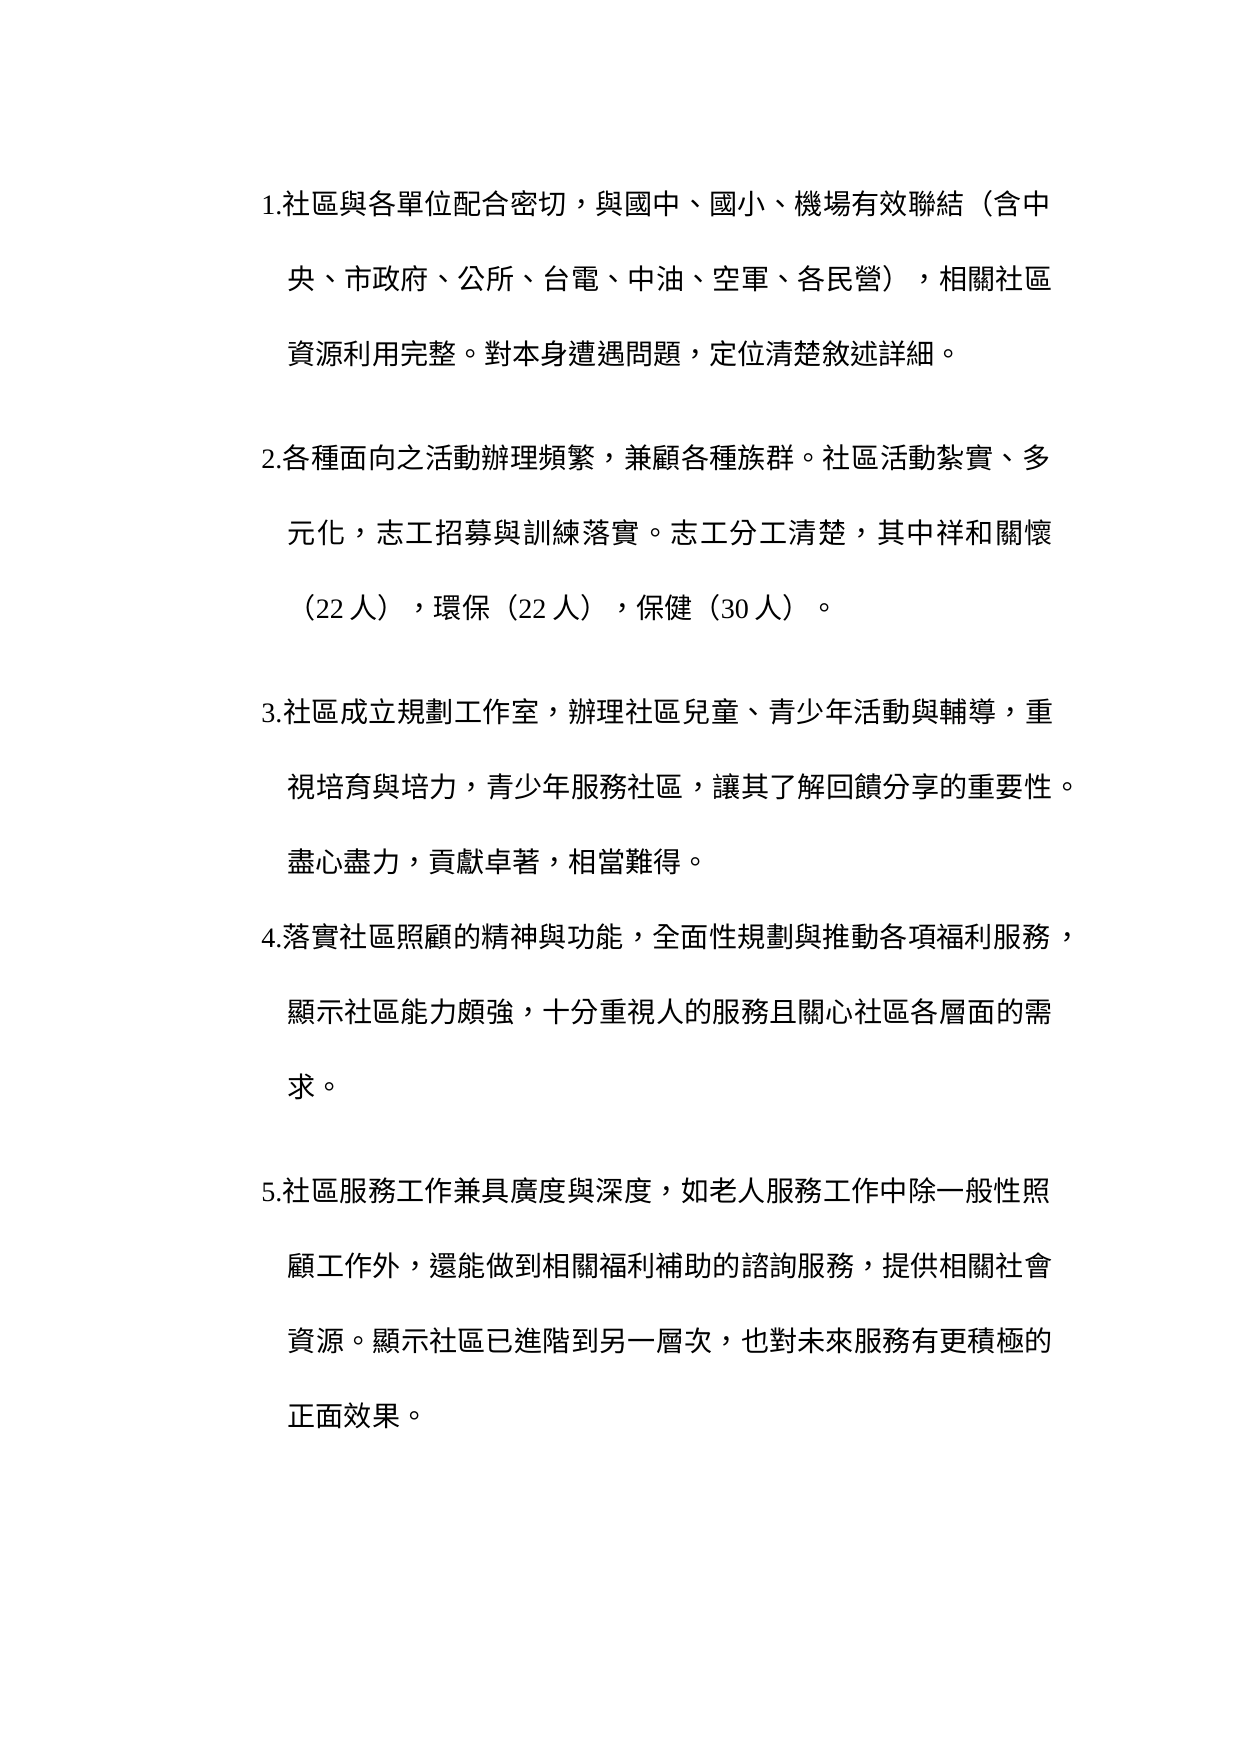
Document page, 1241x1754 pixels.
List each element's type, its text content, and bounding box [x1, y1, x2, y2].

text 4.落實社區照顧的精神與功能，全面性規劃與推動各項福利服務，顯示社區能力頗強，十分重視人的服務且關心社區各層面的需求。 [261, 898, 1053, 1123]
text 1.社區與各單位配合密切，與國中、國小、機場有效聯結（含中央、市政府、公所、台電、中油、空軍、各民營），相關社區資源利用完整。對本身遭遇問題，定位清楚敘述詳細。 [261, 164, 1053, 389]
text 2.各種面向之活動辦理頻繁，兼顧各種族群。社區活動紮實、多元化，志工招募與訓練落實。志工分工清楚，其中祥和關懷（22人），環保（22人），保健（30人）。 [261, 419, 1053, 644]
text 5.社區服務工作兼具廣度與深度，如老人服務工作中除一般性照顧工作外，還能做到相關福利補助的諮詢服務，提供相關社會資源。顯示社區已進階到另一層次，也對未來服務有更積極的正面效果。 [261, 1152, 1053, 1452]
text 3.社區成立規劃工作室，辦理社區兒童、青少年活動與輔導，重視培育與培力，青少年服務社區，讓其了解回饋分享的重要性。盡心盡力，貢獻卓著，相當難得。 [261, 673, 1053, 898]
